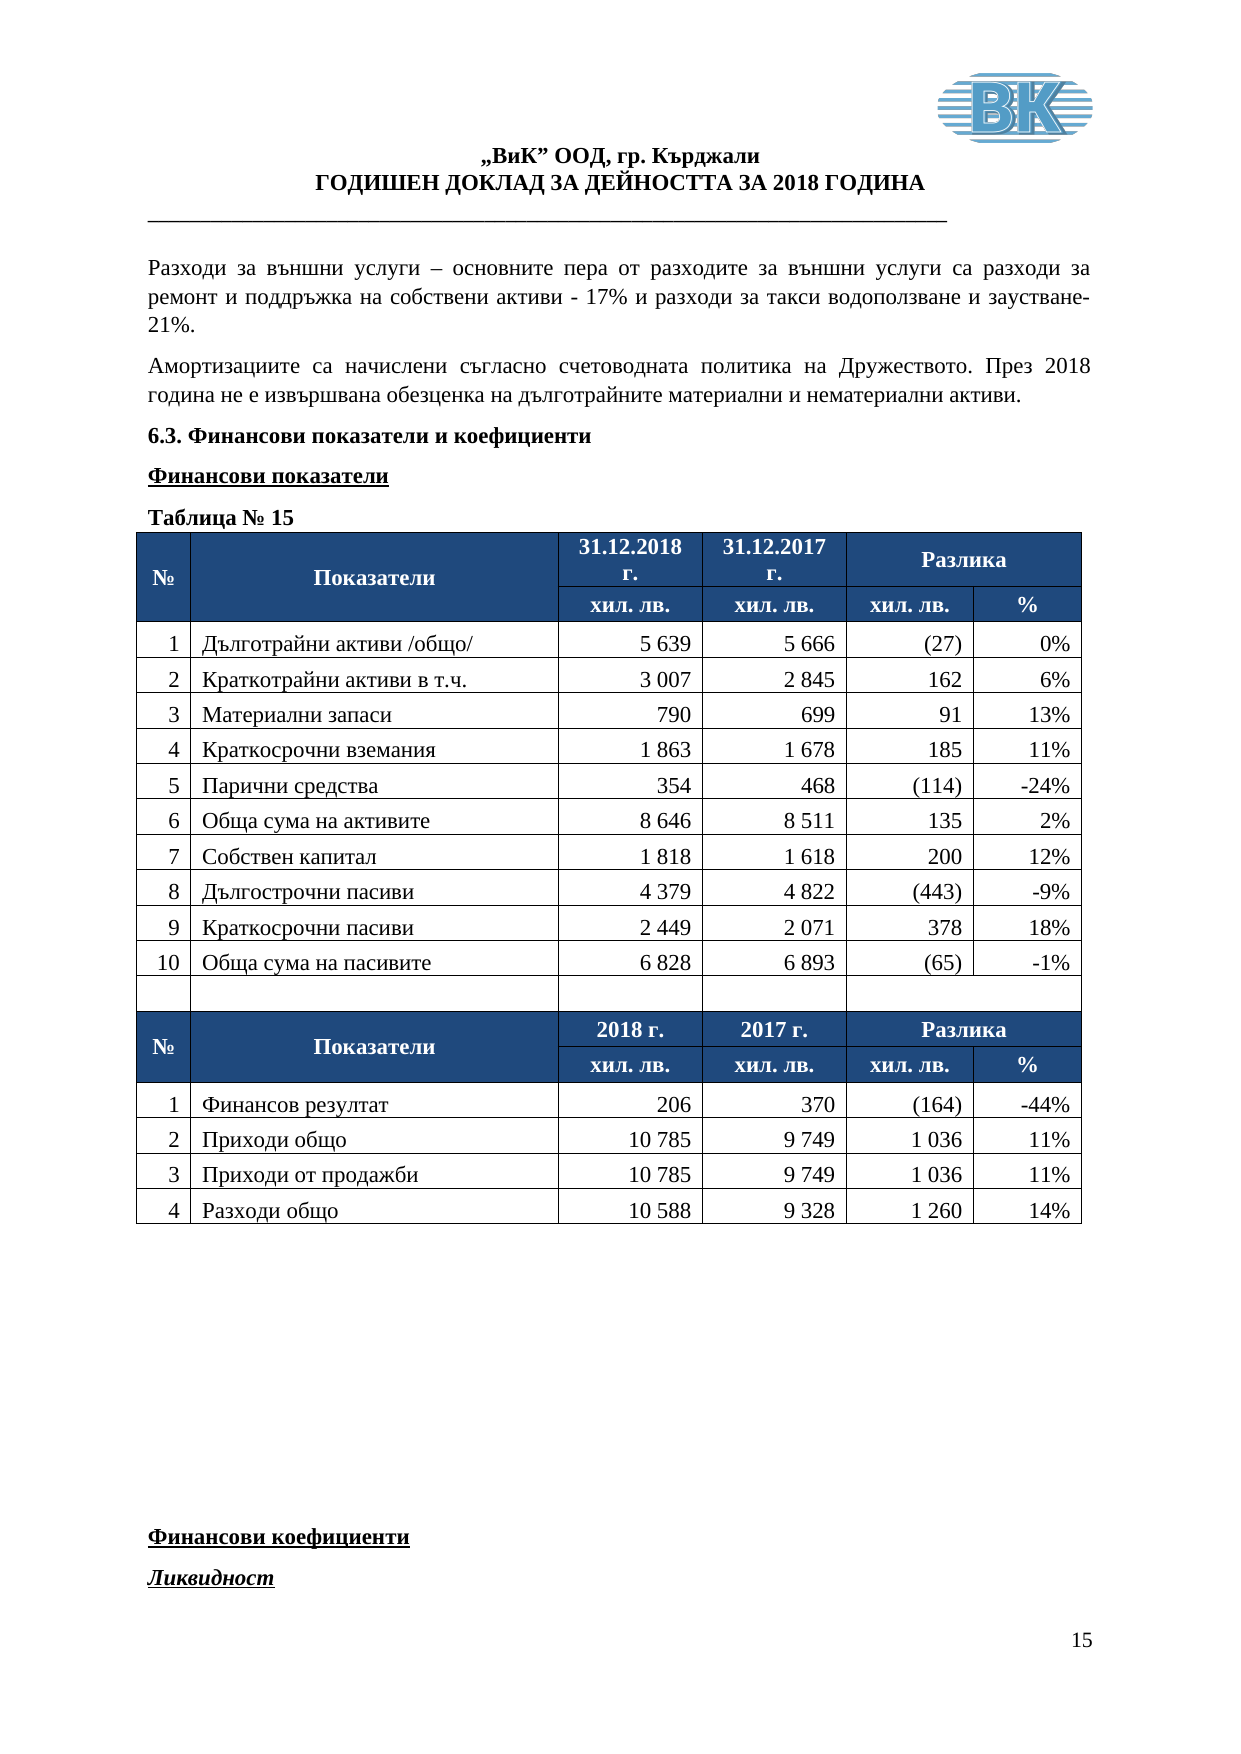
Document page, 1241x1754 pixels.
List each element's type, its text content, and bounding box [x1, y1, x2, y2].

table_cell 699 [703, 693, 846, 727]
table_cell 7 [137, 835, 190, 869]
table_cell 4 [137, 729, 190, 763]
table_cell Обща сума на активите [191, 799, 558, 834]
table_cell 2 845 [703, 658, 846, 692]
table_cell (27) [847, 622, 973, 657]
table_cell 13% [974, 693, 1081, 727]
table_cell Разходи общо [191, 1189, 558, 1223]
table_cell 1 678 [703, 729, 846, 763]
text Ликвидност [148, 1564, 1093, 1591]
table_cell -1% [974, 941, 1081, 975]
table_cell % [974, 1047, 1081, 1082]
table_cell 1 036 [847, 1154, 973, 1188]
table_cell хил. лв. [703, 1047, 846, 1082]
table_cell 3 [137, 1154, 190, 1188]
text 6.3. Финансови показатели и коефициенти [148, 422, 1093, 448]
table_cell Разлика [847, 1012, 1081, 1046]
table_cell 3 007 [559, 658, 702, 692]
table_cell 0% [974, 622, 1081, 657]
table_cell 378 [847, 906, 973, 940]
table_cell [703, 976, 846, 1011]
table_cell Приходи от продажби [191, 1154, 558, 1188]
table_cell % [974, 587, 1081, 621]
table_cell 1 818 [559, 835, 702, 869]
text Финансови показатели [148, 463, 1093, 489]
table_cell 370 [703, 1083, 846, 1117]
table_header Разлика [847, 533, 1081, 586]
table_cell Краткосрочни пасиви [191, 906, 558, 940]
table_cell 5 639 [559, 622, 702, 657]
table_cell Дългострочни пасиви [191, 870, 558, 904]
table_cell 3 [137, 693, 190, 727]
table_cell 4 379 [559, 870, 702, 904]
table_cell № [137, 1012, 190, 1082]
table_header Показатели [191, 533, 558, 621]
table_cell хил. лв. [559, 1047, 702, 1082]
table_cell 5 [137, 764, 190, 798]
table_cell 185 [847, 729, 973, 763]
table_cell 11% [974, 1118, 1081, 1152]
table_cell -9% [974, 870, 1081, 904]
table_cell 1 260 [847, 1189, 973, 1223]
table_cell 9 [137, 906, 190, 940]
table_header № [137, 533, 190, 621]
table_cell хил. лв. [559, 587, 702, 621]
table_cell 9 749 [703, 1154, 846, 1188]
table_cell Приходи общо [191, 1118, 558, 1152]
table_cell 9 328 [703, 1189, 846, 1223]
table_header 31.12.2018 г. [559, 533, 702, 586]
table_cell 14% [974, 1189, 1081, 1223]
table_cell Парични средства [191, 764, 558, 798]
table_cell 1 618 [703, 835, 846, 869]
table_cell [847, 976, 1081, 1011]
table_cell Обща сума на пасивите [191, 941, 558, 975]
table_header 31.12.2017 г. [703, 533, 846, 586]
table_cell 200 [847, 835, 973, 869]
table_cell Финансов резултат [191, 1083, 558, 1117]
table_cell 6 893 [703, 941, 846, 975]
table_cell -24% [974, 764, 1081, 798]
table_cell 162 [847, 658, 973, 692]
picture [937, 73, 1093, 143]
table_cell 1 863 [559, 729, 702, 763]
table_cell 2017 г. [703, 1012, 846, 1046]
table_cell [559, 976, 702, 1011]
table_cell 11% [974, 729, 1081, 763]
table_cell 6 828 [559, 941, 702, 975]
table_cell 8 511 [703, 799, 846, 834]
table_cell 5 666 [703, 622, 846, 657]
text Разходи за външни услуги – основните пера от разходите за външни услуги са разходи за ремонт и поддръжка на собствени активи - 17% и разходи за такси водоползване и заустване-21%. [148, 254, 1093, 338]
text Амортизациите са начислени съгласно счетоводната политика на Дружеството. През 2018 година не е извършвана обезценка на дълготрайните материални и нематериални активи. [148, 352, 1093, 407]
table_cell 6% [974, 658, 1081, 692]
table_cell 2 449 [559, 906, 702, 940]
table_cell 11% [974, 1154, 1081, 1188]
table_cell 206 [559, 1083, 702, 1117]
table_cell 2% [974, 799, 1081, 834]
table_cell 354 [559, 764, 702, 798]
table_cell [137, 976, 190, 1011]
table_cell Показатели [191, 1012, 558, 1082]
table_cell 4 [137, 1189, 190, 1223]
table_cell 135 [847, 799, 973, 834]
table_cell (164) [847, 1083, 973, 1117]
table_cell Краткосрочни вземания [191, 729, 558, 763]
table_cell 2 071 [703, 906, 846, 940]
table_cell [191, 976, 558, 1011]
table_cell 18% [974, 906, 1081, 940]
text Таблица № 15 [148, 503, 1093, 530]
table_cell 790 [559, 693, 702, 727]
table_cell 468 [703, 764, 846, 798]
table_cell хил. лв. [847, 587, 973, 621]
table_cell 2 [137, 658, 190, 692]
table_cell 10 588 [559, 1189, 702, 1223]
table_cell 12% [974, 835, 1081, 869]
table_cell (443) [847, 870, 973, 904]
table_cell 9 749 [703, 1118, 846, 1152]
table_cell Краткотрайни активи в т.ч. [191, 658, 558, 692]
table_cell 8 [137, 870, 190, 904]
table_cell (114) [847, 764, 973, 798]
table_cell -44% [974, 1083, 1081, 1117]
table_cell 2 [137, 1118, 190, 1152]
table_cell 91 [847, 693, 973, 727]
table_cell Материални запаси [191, 693, 558, 727]
table_cell 6 [137, 799, 190, 834]
table_cell 10 [137, 941, 190, 975]
table_cell 1 [137, 622, 190, 657]
table_cell хил. лв. [847, 1047, 973, 1082]
table_cell 10 785 [559, 1154, 702, 1188]
table_cell 1 036 [847, 1118, 973, 1152]
table_cell 4 822 [703, 870, 846, 904]
table_cell 2018 г. [559, 1012, 702, 1046]
table_cell 10 785 [559, 1118, 702, 1152]
table_cell хил. лв. [703, 587, 846, 621]
text Финансови коефициенти [148, 1523, 1093, 1550]
table_cell 8 646 [559, 799, 702, 834]
table_cell (65) [847, 941, 973, 975]
table_cell Собствен капитал [191, 835, 558, 869]
table_cell Дълготрайни активи /общо/ [191, 622, 558, 657]
table_cell 1 [137, 1083, 190, 1117]
